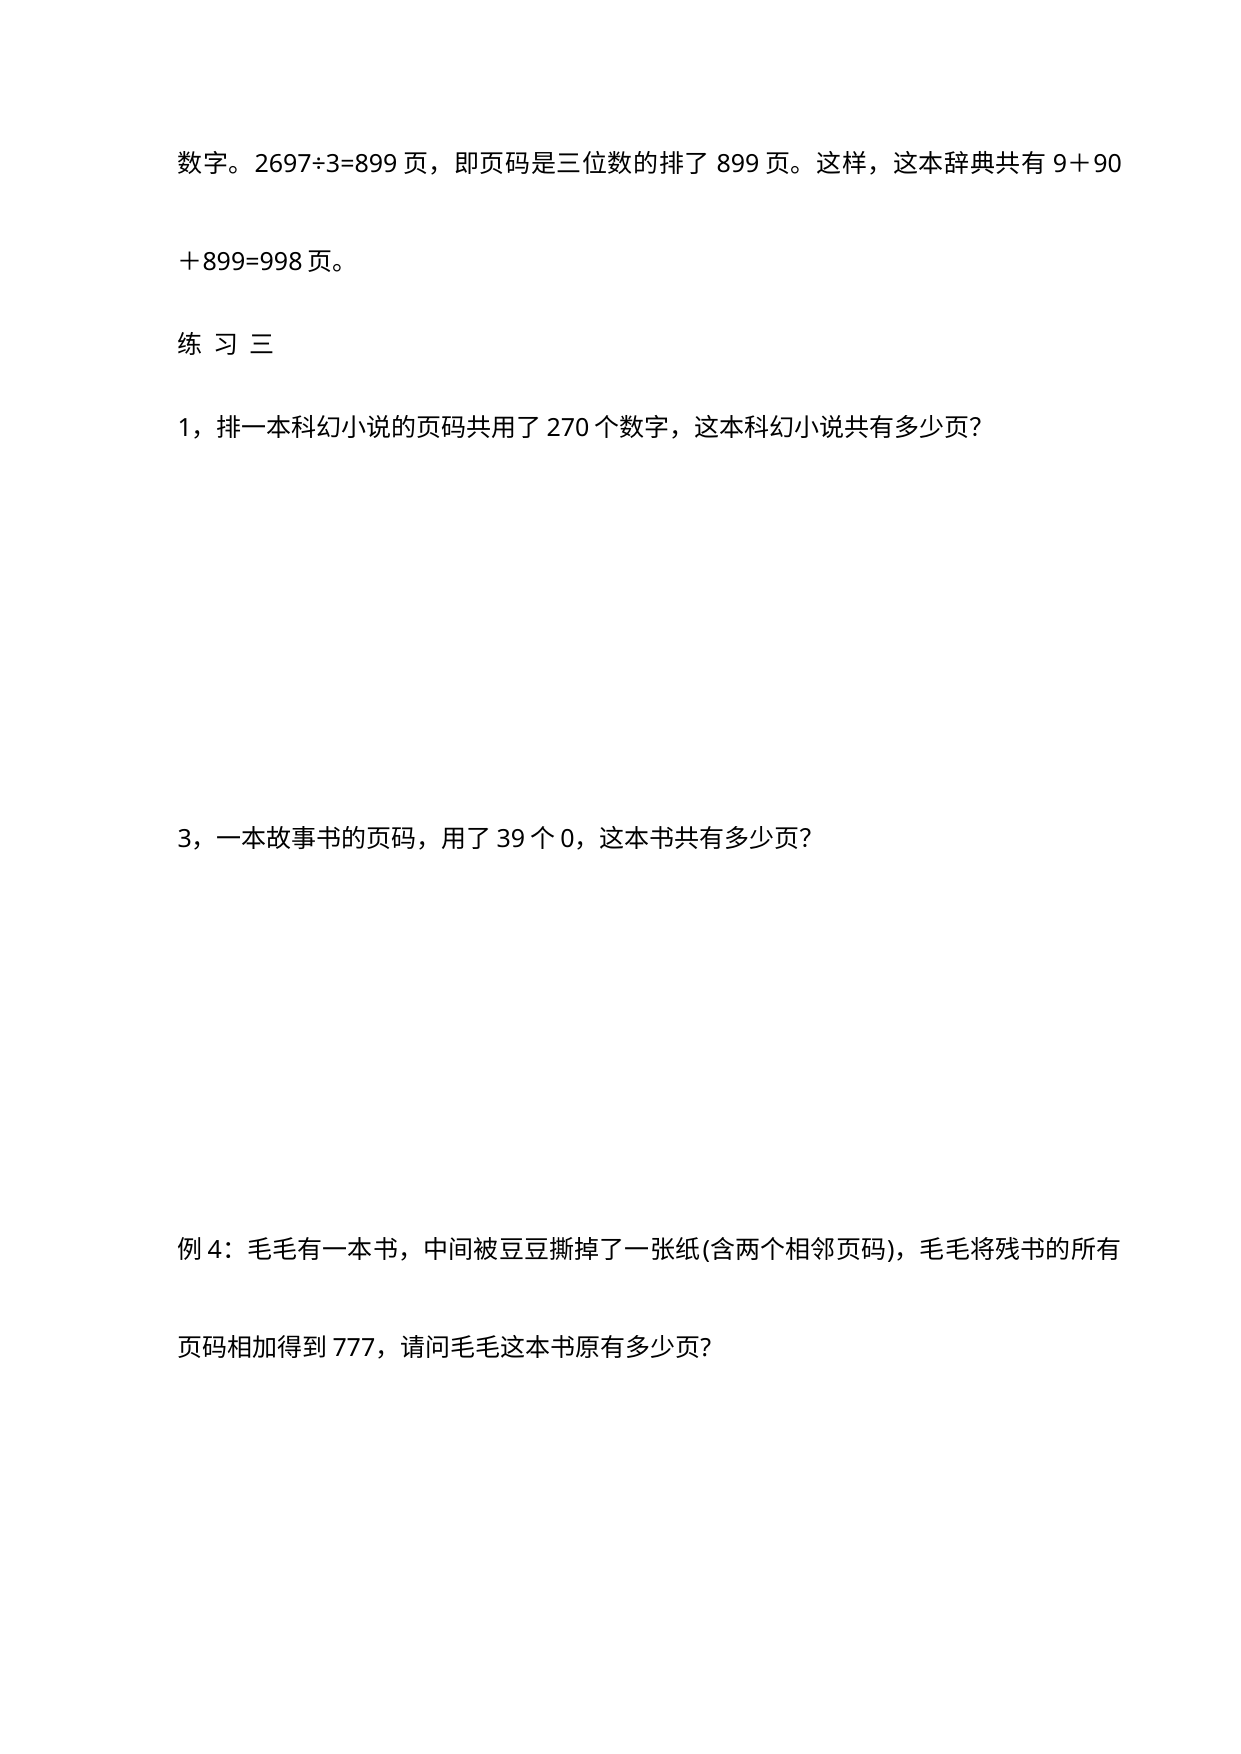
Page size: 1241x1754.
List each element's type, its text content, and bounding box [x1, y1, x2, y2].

text 1，排一本科幻小说的页码共用了270个数字，这本科幻小说共有多少页？ [177, 393, 1122, 458]
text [177, 129, 1122, 292]
text 3，一本故事书的页码，用了39个0，这本书共有多少页？ [177, 804, 1122, 869]
text 例4：毛毛有一本书，中间被豆豆撕掉了一张纸(含两个相邻页码)，毛毛将残书的所有页码相加得到777，请问毛毛这本书原有多少页? [177, 1215, 1122, 1378]
text 练 习 三 [177, 310, 1122, 375]
